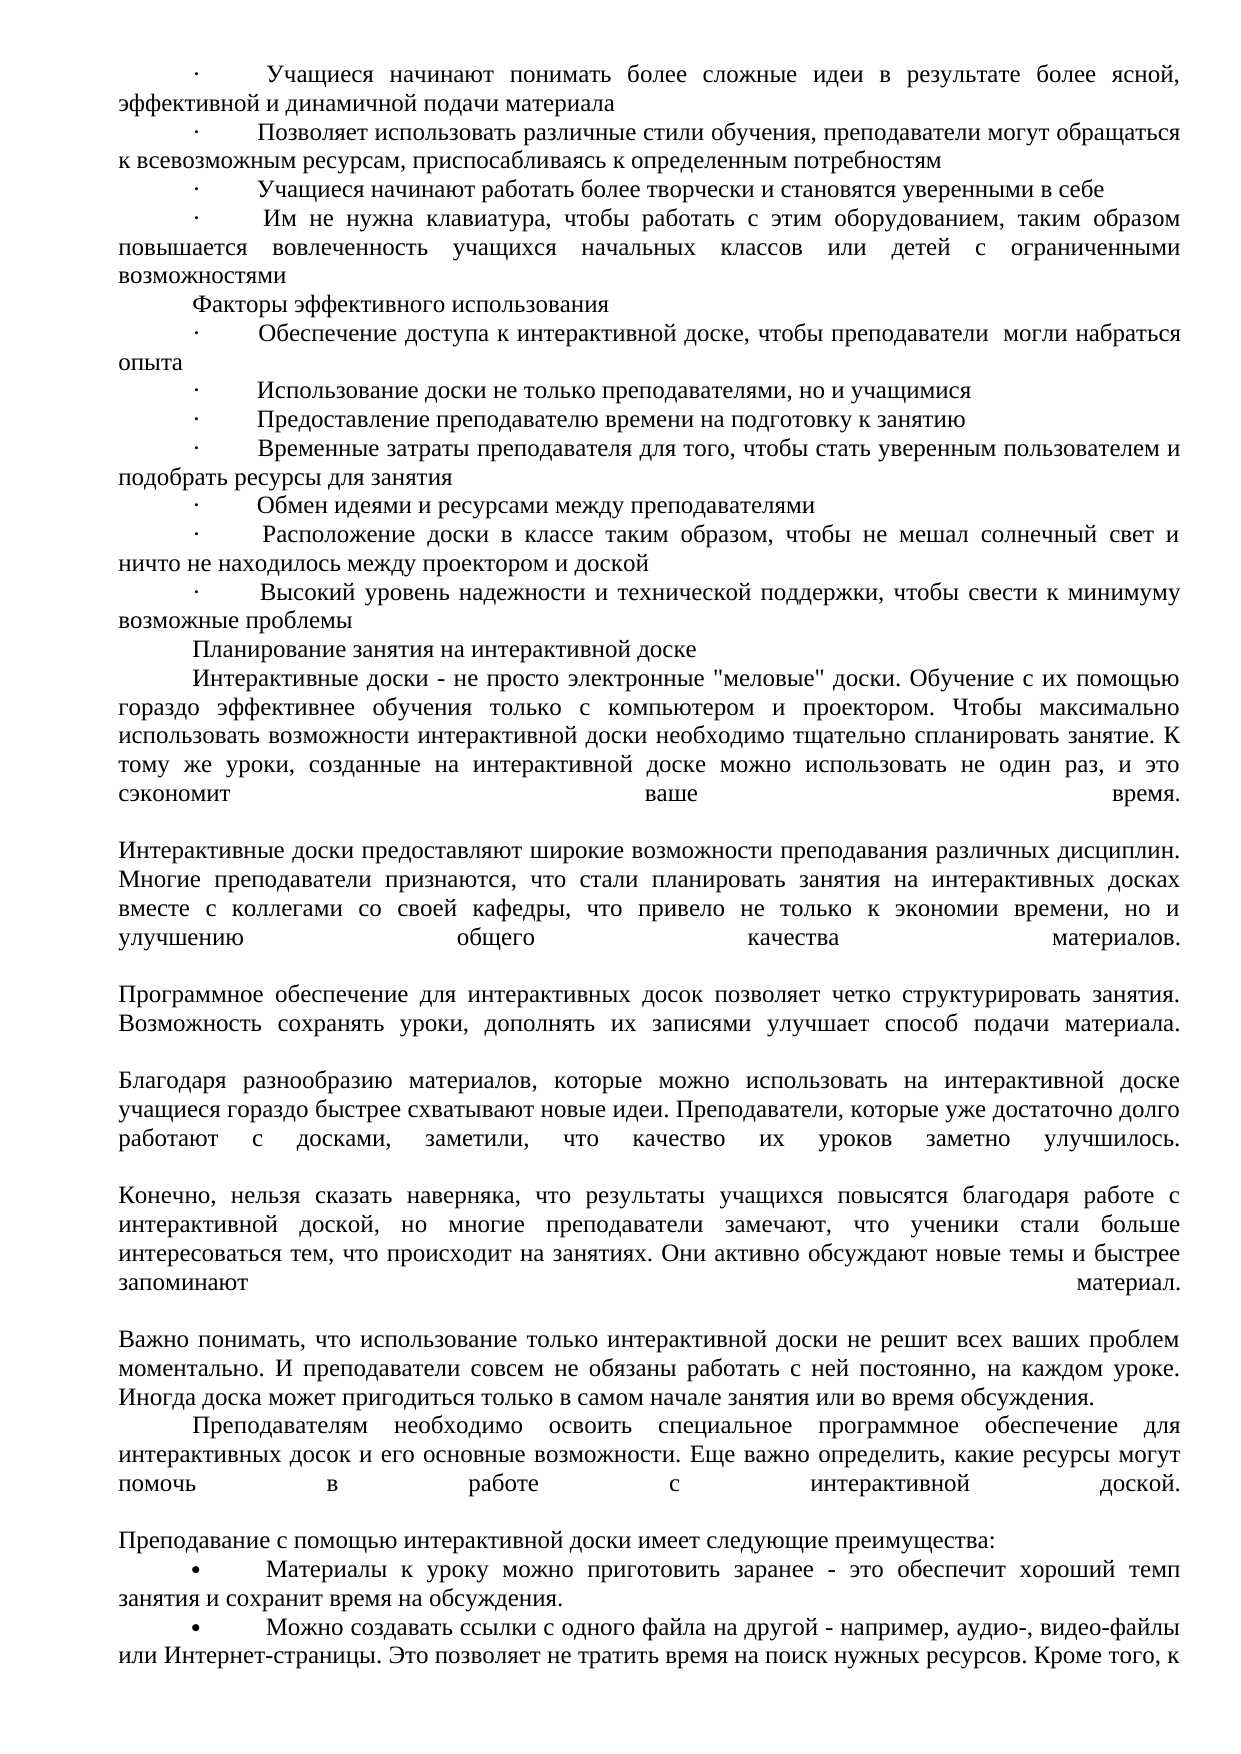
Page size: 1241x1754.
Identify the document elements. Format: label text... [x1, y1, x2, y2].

list Материалы к уроку можно приготовить заранее - это обеспечит хороший темп занятия и сохранит время на обсуждения. [118, 1554, 1181, 1612]
text · Высокий уровень надежности и технической поддержки, чтобы свести к минимуму возможные проблемы [118, 577, 1181, 634]
text · Обеспечение доступа к интерактивной доске, чтобы преподаватели могли набраться опыта [118, 318, 1181, 375]
text · Предоставление преподавателю времени на подготовку к занятию [118, 404, 1181, 433]
text · Учащиеся начинают работать более творчески и становятся уверенными в себе [118, 174, 1181, 203]
text · Учащиеся начинают понимать более сложные идеи в результате более ясной, эффективной и динамичной подачи материала [118, 59, 1181, 117]
text Планирование занятия на интерактивной доске [118, 634, 1181, 663]
text · Расположение доски в классе таким образом, чтобы не мешал солнечный свет и ничто не находилось между проектором и доской [118, 519, 1181, 577]
text · Им не нужна клавиатура, чтобы работать с этим оборудованием, таким образом повышается вовлеченность учащихся начальных классов или детей с ограниченными возможностями [118, 203, 1181, 289]
text · Использование доски не только преподавателями, но и учащимися [118, 375, 1181, 404]
text Интерактивные доски - не просто электронные "меловые" доски. Обучение с их помощью гораздо эффективнее обучения только с компьютером и проектором. Чтобы максимально использовать возможности интерактивной доски необходимо тщательно спланировать занятие. К тому же уроки, созданные на интерактивной доске можно использовать не один раз, и это сэкономит ваше время. Интерактивные доски предоставляют широкие возможности преподавания различных дисциплин. Многие преподаватели признаются, что стали планировать занятия на интерактивных досках вместе с коллегами со своей кафедры, что привело не только к экономии времени, но и улучшению общего качества материалов. Программное обеспечение для интерактивных досок позволяет четко структурировать занятия. Возможность сохранять уроки, дополнять их записями улучшает способ подачи материала. Благодаря разнообразию материалов, которые можно использовать на интерактивной доске учащиеся гораздо быстрее схватывают новые идеи. Преподаватели, которые уже достаточно долго работают с досками, заметили, что качество их уроков заметно улучшилось. Конечно, нельзя сказать наверняка, что результаты учащихся повысятся благодаря работе с интерактивной доской, но многие преподаватели замечают, что ученики стали больше интересоваться тем, что происходит на занятиях. Они активно обсуждают новые темы и быстрее запоминают материал. Важно понимать, что использование только интерактивной доски не решит всех ваших проблем моментально. И преподаватели совсем не обязаны работать с ней постоянно, на каждом уроке. Иногда доска может пригодиться только в самом начале занятия или во время обсуждения. [118, 663, 1181, 1410]
text Факторы эффективного использования [118, 289, 1181, 318]
text · Обмен идеями и ресурсами между преподавателями [118, 490, 1181, 519]
text · Позволяет использовать различные стили обучения, преподаватели могут обращаться к всевозможным ресурсам, приспосабливаясь к определенным потребностям [118, 117, 1181, 174]
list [118, 1612, 1181, 1669]
text · Временные затраты преподавателя для того, чтобы стать уверенным пользователем и подобрать ресурсы для занятия [118, 433, 1181, 490]
text Преподавателям необходимо освоить специальное программное обеспечение для интерактивных досок и его основные возможности. Еще важно определить, какие ресурсы могут помочь в работе с интерактивной доской. Преподавание с помощью интерактивной доски имеет следующие преимущества: [118, 1410, 1181, 1554]
